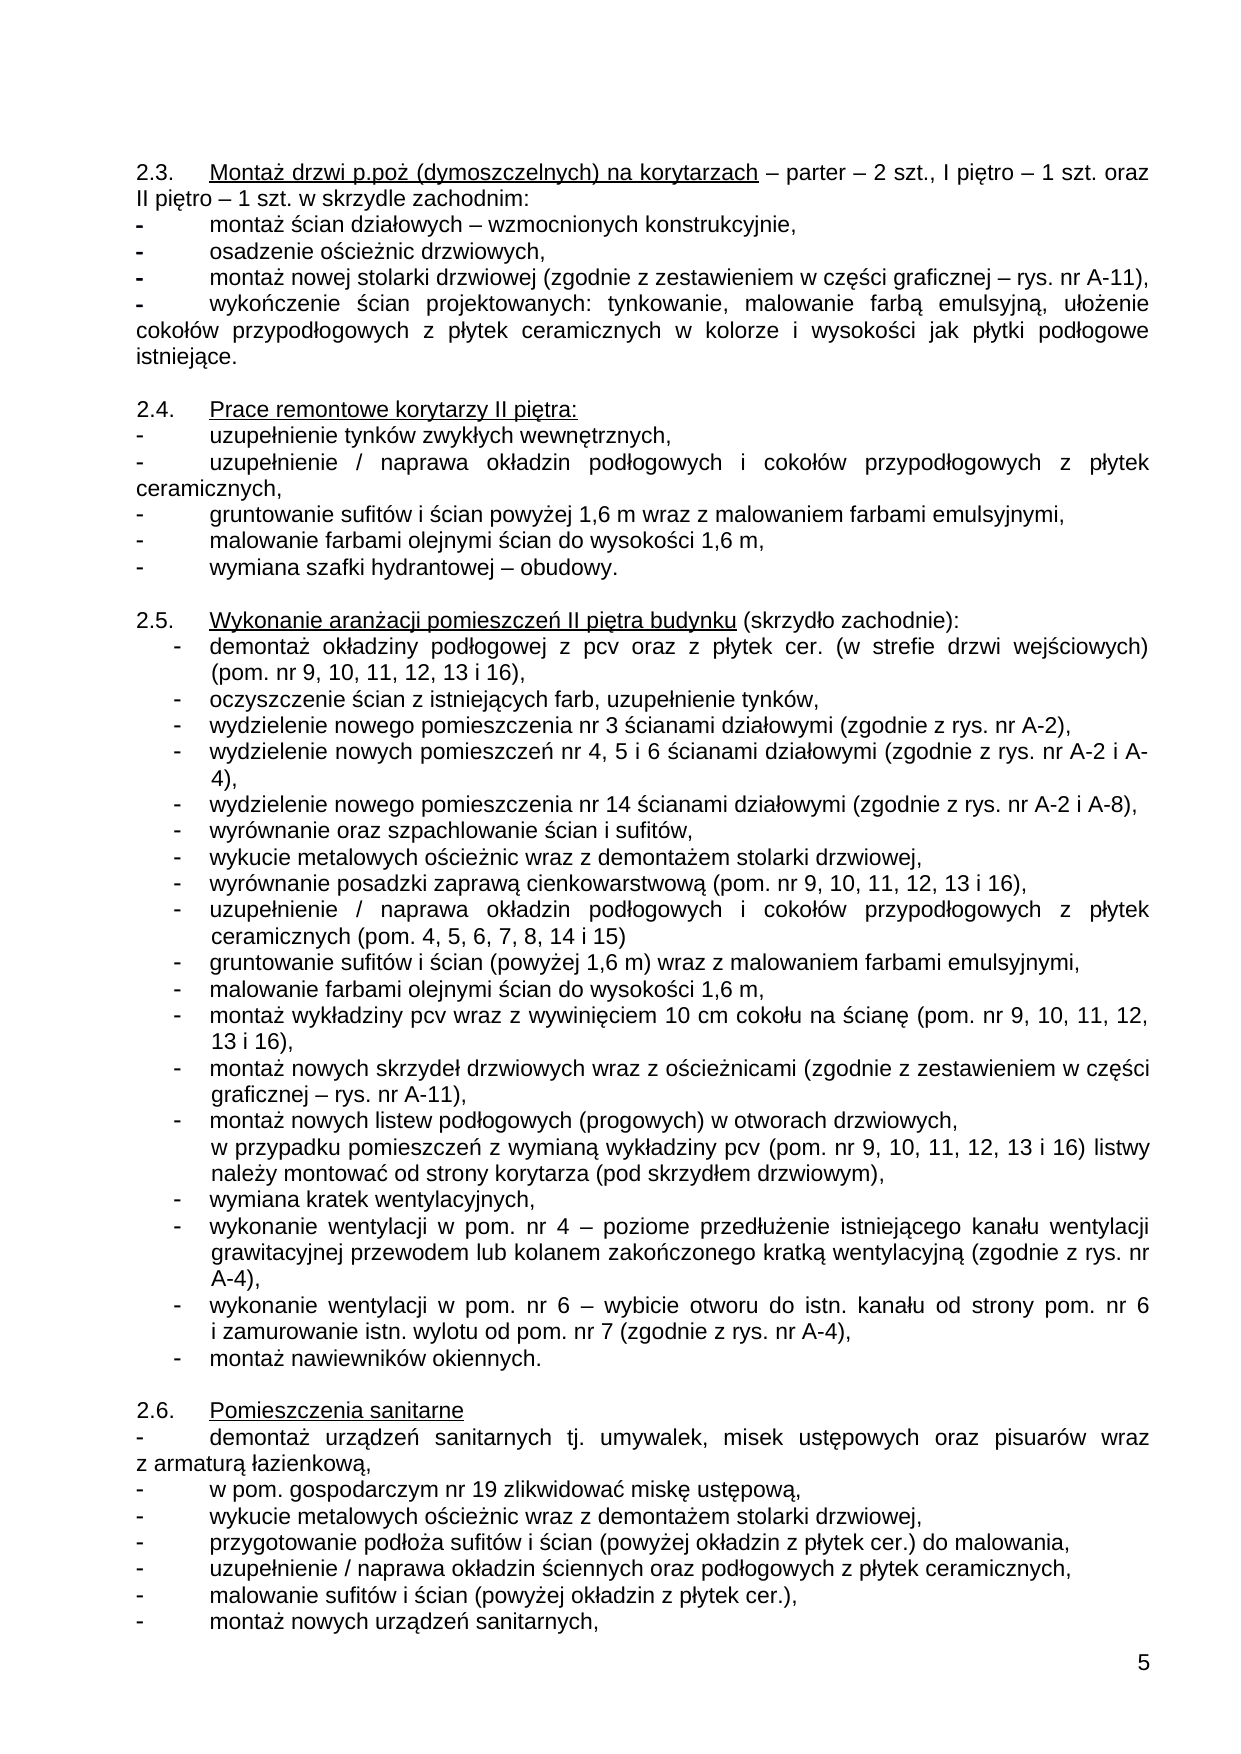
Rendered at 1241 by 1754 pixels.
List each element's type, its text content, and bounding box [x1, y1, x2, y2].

list oczyszczenie ścian z istniejących farb, uzupełnienie tynków, [173, 686, 1150, 712]
list w pom. gospodarczym nr 19 zlikwidować miskę ustępową, [136, 1476, 1150, 1503]
list wyrównanie oraz szpachlowanie ścian i sufitów, [173, 817, 1150, 844]
list montaż nowych listew podłogowych (progowych) w otworach drzwiowych, [173, 1107, 1150, 1134]
list uzupełnienie / naprawa okładzin ściennych oraz podłogowych z płytek ceramicznych, [136, 1555, 1150, 1582]
list Pomieszczenia sanitarne [136, 1397, 1150, 1423]
list wykonanie wentylacji w pom. nr 4 – poziome przedłużenie istniejącego kanału wentylacji grawitacyjnej przewodem lub kolanem zakończonego kratką wentylacyjną (zgodnie z rys. nr A-4), [173, 1213, 1150, 1292]
list malowanie sufitów i ścian (powyżej okładzin z płytek cer.), [136, 1582, 1150, 1608]
list wykucie metalowych ościeżnic wraz z demontażem stolarki drzwiowej, [173, 844, 1150, 870]
list wymiana kratek wentylacyjnych, [173, 1186, 1150, 1213]
list Montaż drzwi p.poż (dymoszczelnych) na korytarzach – parter – 2 szt., I piętro – 1 szt. oraz II piętro – 1 szt. w skrzydle zachodnim: [136, 158, 1150, 211]
list wykonanie wentylacji w pom. nr 6 – wybicie otworu do istn. kanału od strony pom. nr 6 i zamurowanie istn. wylotu od pom. nr 7 (zgodnie z rys. nr A-4), [173, 1292, 1150, 1344]
list osadzenie ościeżnic drzwiowych, [136, 238, 1150, 264]
list demontaż okładziny podłogowej z pcv oraz z płytek cer. (w strefie drzwi wejściowych) (pom. nr 9, 10, 11, 12, 13 i 16), [173, 633, 1150, 686]
list montaż wykładziny pcv wraz z wywinięciem 10 cm cokołu na ścianę (pom. nr 9, 10, 11, 12, 13 i 16), [173, 1002, 1150, 1054]
list wydzielenie nowego pomieszczenia nr 3 ścianami działowymi (zgodnie z rys. nr A-2), [173, 712, 1150, 738]
list Prace remontowe korytarzy II piętra: [136, 396, 1150, 422]
list montaż nowej stolarki drzwiowej (zgodnie z zestawieniem w części graficznej – rys. nr A-11), [136, 264, 1150, 290]
list wyrównanie posadzki zaprawą cienkowarstwową (pom. nr 9, 10, 11, 12, 13 i 16), [173, 870, 1150, 896]
list montaż nawiewników okiennych. [173, 1344, 1150, 1371]
list wydzielenie nowego pomieszczenia nr 14 ścianami działowymi (zgodnie z rys. nr A-2 i A-8), [173, 791, 1150, 817]
list wykucie metalowych ościeżnic wraz z demontażem stolarki drzwiowej, [136, 1503, 1150, 1529]
list montaż nowych urządzeń sanitarnych, [136, 1608, 1150, 1634]
list uzupełnienie / naprawa okładzin podłogowych i cokołów przypodłogowych z płytek ceramicznych (pom. 4, 5, 6, 7, 8, 14 i 15) [173, 896, 1150, 949]
list uzupełnienie / naprawa okładzin podłogowych i cokołów przypodłogowych z płytek ceramicznych, [136, 448, 1150, 501]
list przygotowanie podłoża sufitów i ścian (powyżej okładzin z płytek cer.) do malowania, [136, 1529, 1150, 1555]
list malowanie farbami olejnymi ścian do wysokości 1,6 m, [136, 527, 1150, 554]
list uzupełnienie tynków zwykłych wewnętrznych, [136, 422, 1150, 448]
list wymiana szafki hydrantowej – obudowy. [136, 554, 1150, 580]
list wydzielenie nowych pomieszczeń nr 4, 5 i 6 ścianami działowymi (zgodnie z rys. nr A-2 i A-4), [173, 738, 1150, 791]
text w przypadku pomieszczeń z wymianą wykładziny pcv (pom. nr 9, 10, 11, 12, 13 i 16) listwy należy montować od strony korytarza (pod skrzydłem drzwiowym), [211, 1134, 1150, 1186]
list montaż nowych skrzydeł drzwiowych wraz z ościeżnicami (zgodnie z zestawieniem w części graficznej – rys. nr A-11), [173, 1054, 1150, 1107]
list gruntowanie sufitów i ścian (powyżej 1,6 m) wraz z malowaniem farbami emulsyjnymi, [173, 949, 1150, 976]
list malowanie farbami olejnymi ścian do wysokości 1,6 m, [173, 976, 1150, 1002]
list montaż ścian działowych – wzmocnionych konstrukcyjnie, [136, 211, 1150, 238]
list Wykonanie aranżacji pomieszczeń II piętra budynku (skrzydło zachodnie): [136, 607, 1150, 633]
list gruntowanie sufitów i ścian powyżej 1,6 m wraz z malowaniem farbami emulsyjnymi, [136, 501, 1150, 527]
list demontaż urządzeń sanitarnych tj. umywalek, misek ustępowych oraz pisuarów wraz z armaturą łazienkową, [136, 1423, 1150, 1476]
